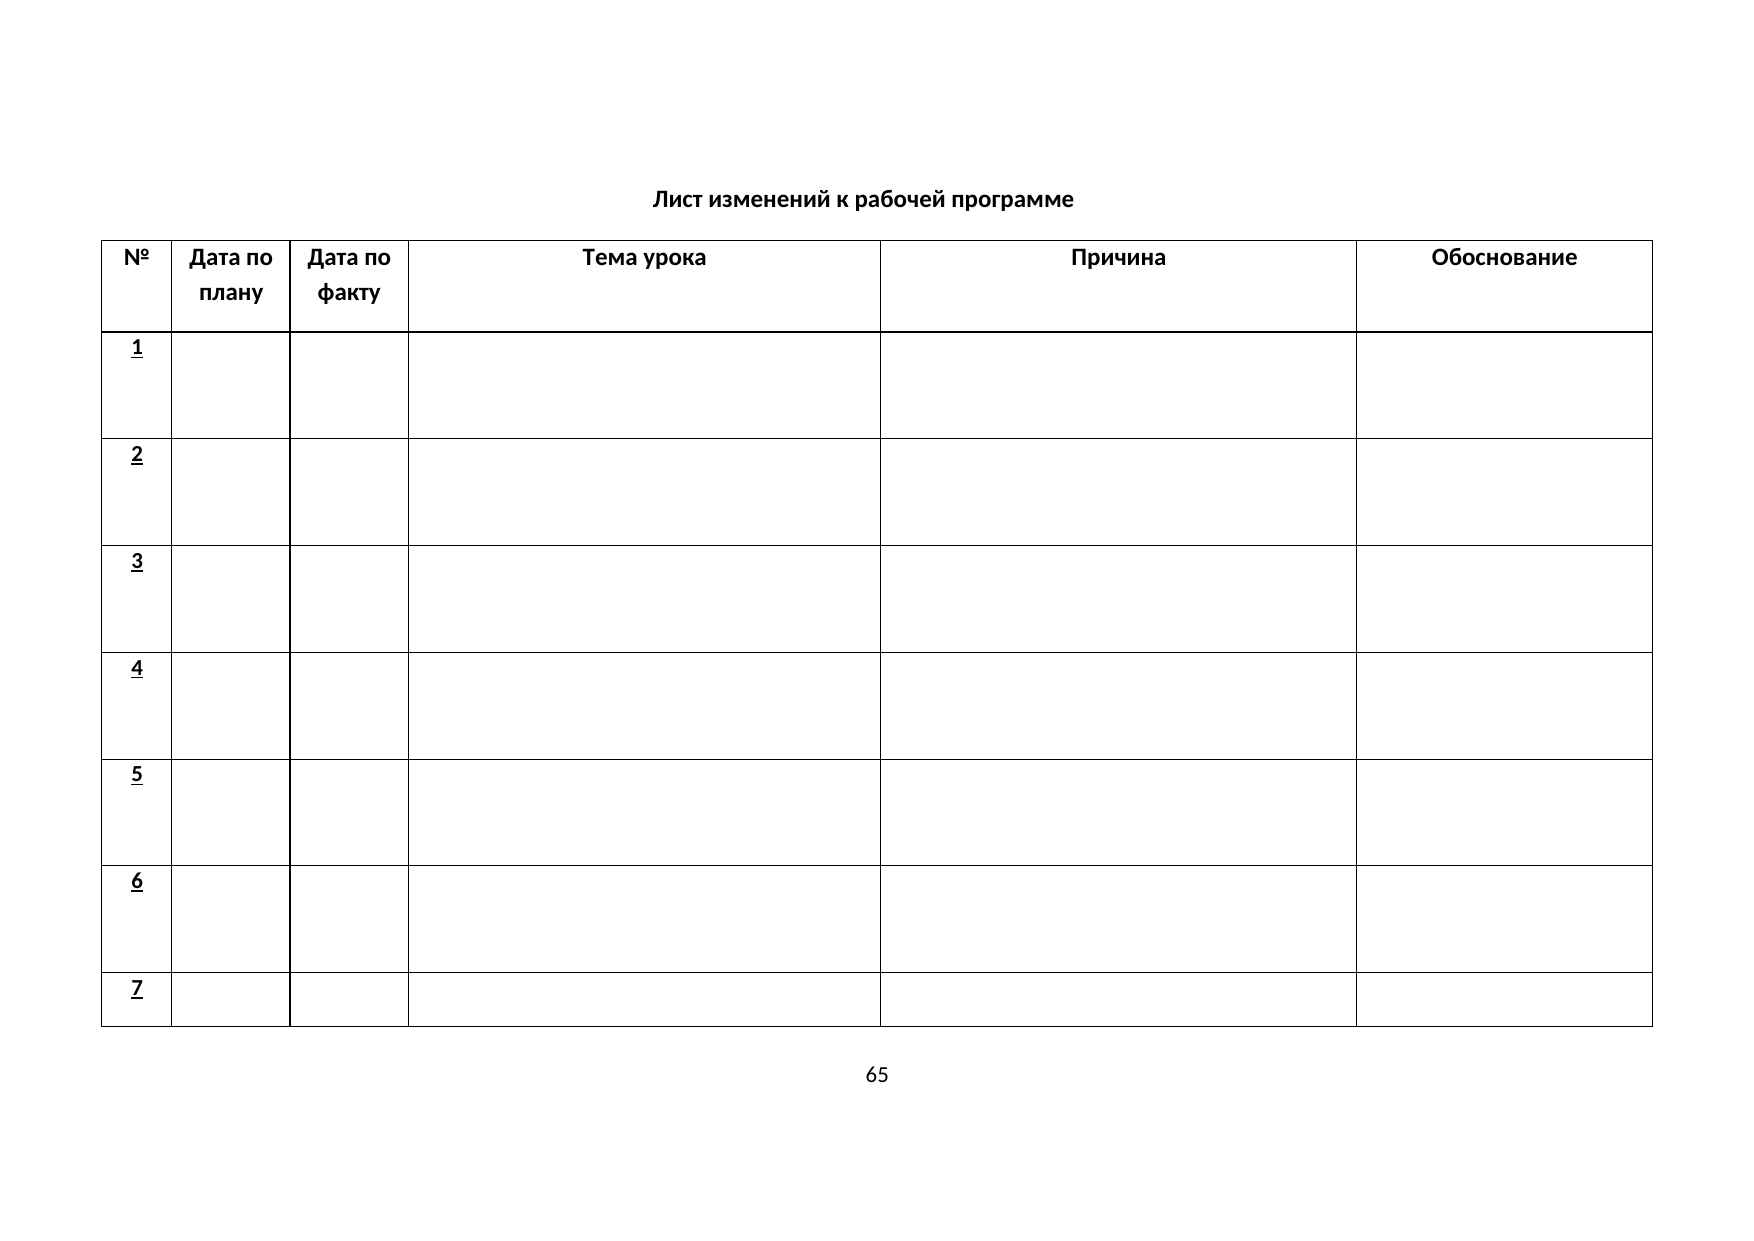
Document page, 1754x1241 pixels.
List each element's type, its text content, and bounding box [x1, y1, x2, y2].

table_cell [172, 653, 289, 758]
table_header Причина [881, 241, 1356, 331]
table_cell 7 [102, 973, 171, 1026]
table_cell 3 [102, 546, 171, 652]
table_cell [291, 439, 408, 545]
table_cell [409, 653, 880, 758]
table_cell [1357, 439, 1652, 545]
table_cell [291, 973, 408, 1026]
table_cell [1357, 760, 1652, 865]
table_cell [1357, 546, 1652, 652]
table_header Обоснование [1357, 241, 1652, 331]
table_cell [409, 866, 880, 972]
table_cell [291, 546, 408, 652]
table_cell [881, 866, 1356, 972]
table_cell [172, 546, 289, 652]
table_cell [881, 439, 1356, 545]
table_cell [1357, 973, 1652, 1026]
table_cell [172, 973, 289, 1026]
table_cell [291, 653, 408, 758]
table_cell [291, 333, 408, 438]
table_cell [1357, 333, 1652, 438]
table_cell [881, 973, 1356, 1026]
text Лист изменений к рабочей программе [75, 183, 1537, 213]
table_cell [291, 866, 408, 972]
table_cell [1357, 653, 1652, 758]
table_header Дата по факту [291, 241, 408, 331]
table_cell 2 [102, 439, 171, 545]
table_header Тема урока [409, 241, 880, 331]
table_cell [172, 760, 289, 865]
table_cell [409, 973, 880, 1026]
table_cell [409, 760, 880, 865]
table_cell [881, 760, 1356, 865]
table_cell [409, 546, 880, 652]
table_cell [881, 546, 1356, 652]
table_cell [1357, 866, 1652, 972]
table_cell [172, 439, 289, 545]
table_header № [102, 241, 171, 331]
table_cell 6 [102, 866, 171, 972]
table_cell [172, 866, 289, 972]
table_cell [881, 653, 1356, 758]
table_cell [172, 333, 289, 438]
table_cell [409, 439, 880, 545]
table_header Дата по плану [172, 241, 289, 331]
table_cell 1 [102, 333, 171, 438]
table_cell 5 [102, 760, 171, 865]
table_cell [409, 333, 880, 438]
table_cell [291, 760, 408, 865]
table_cell 4 [102, 653, 171, 758]
table_cell [881, 333, 1356, 438]
